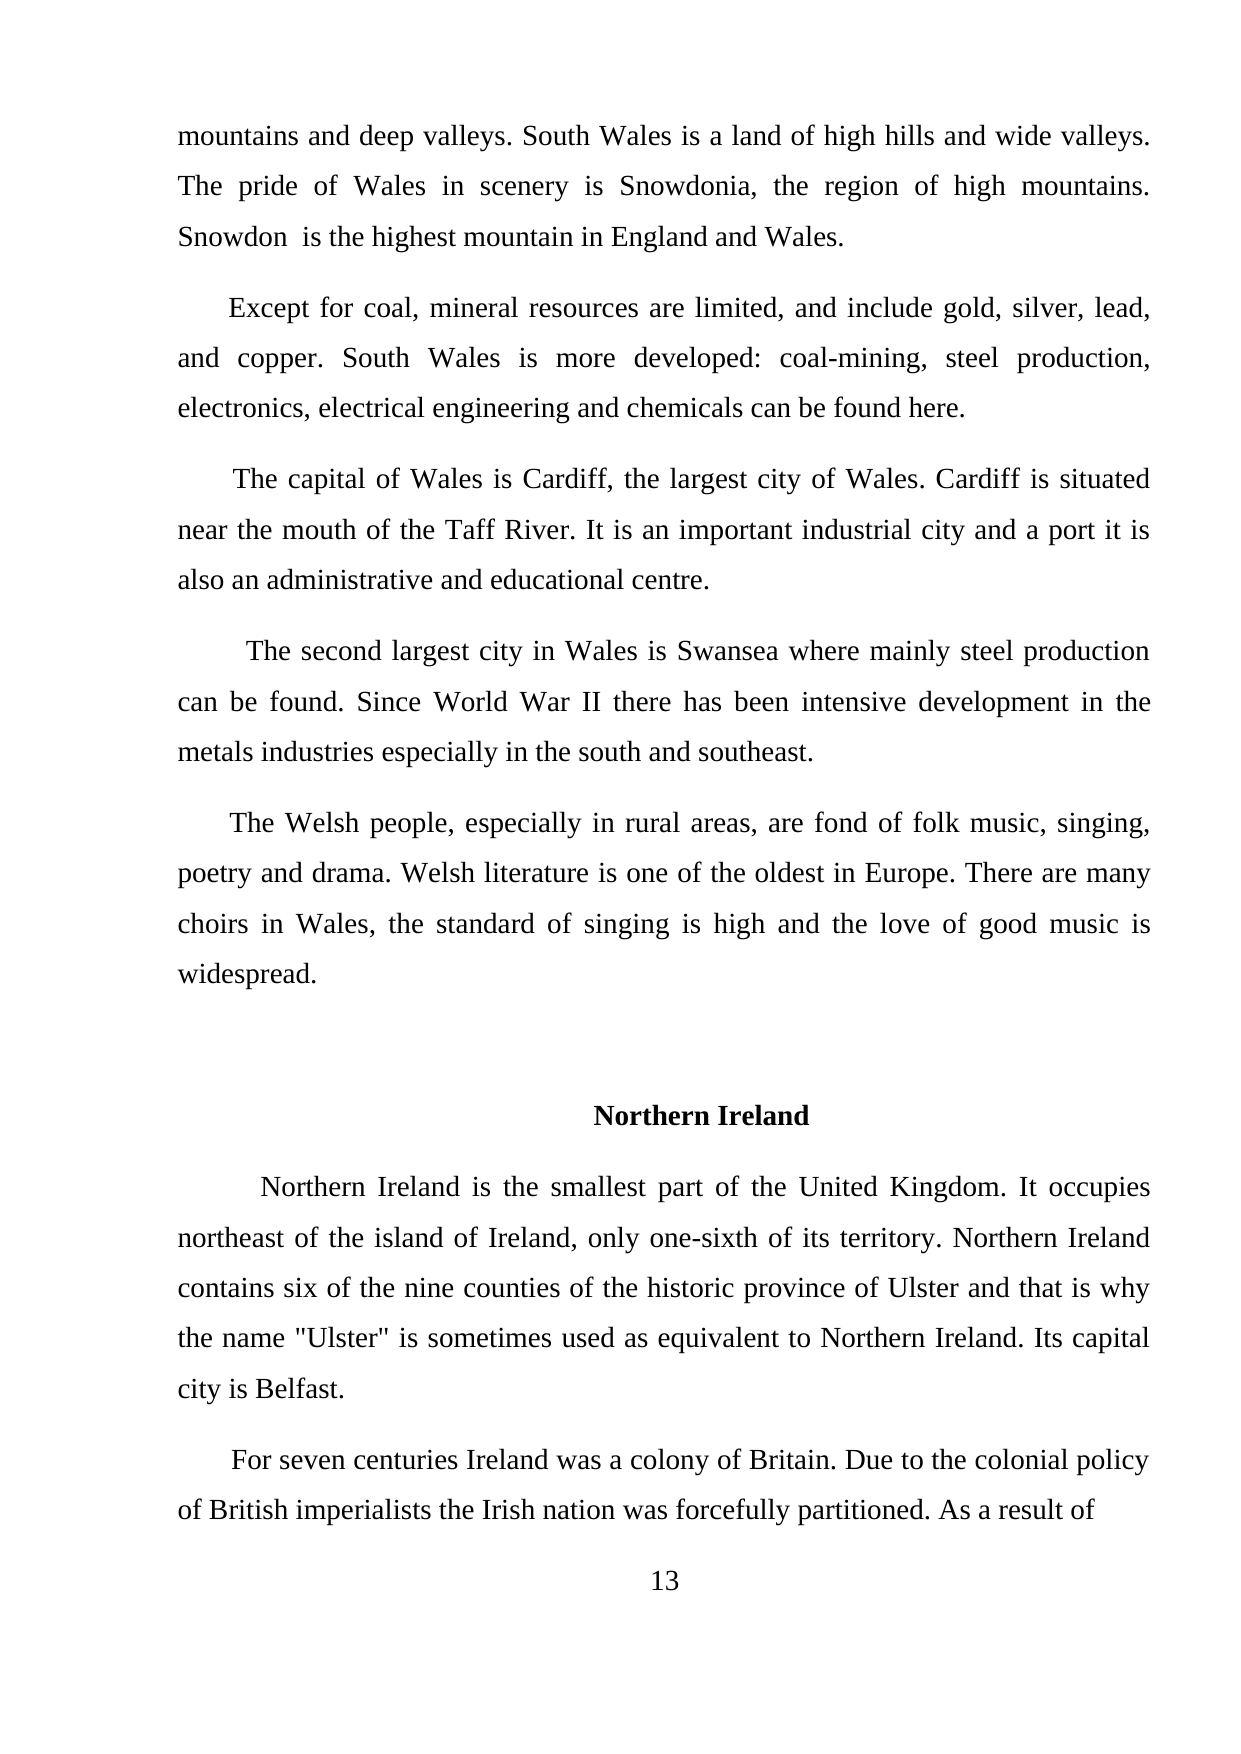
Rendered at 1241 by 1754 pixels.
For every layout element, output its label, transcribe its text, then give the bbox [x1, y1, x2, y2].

text Northern Ireland [177, 1098, 1152, 1132]
text 13 [177, 1563, 1152, 1597]
text Northern Ireland is the smallest part of the United Kingdom. It occupies northeast of the island of Ireland, only one-sixth of its territory. Northern Ireland contains six of the nine counties of the historic province of Ulster and that is why the name "Ulster" is sometimes used as equivalent to Northern Ireland. Its capital city is Belfast. [177, 1169, 1152, 1404]
text The capital of Wales is Cardiff, the largest city of Wales. Cardiff is situated near the mouth of the Taff River. It is an important industrial city and a port it is also an administrative and educational centre. [177, 462, 1152, 596]
text The second largest city in Wales is Swansea where mainly steel production can be found. Since World War II there has been intensive development in the metals industries especially in the south and southeast. [177, 633, 1152, 768]
text mountains and deep valleys. South Wales is a land of high hills and wide valleys. The pride of Wales in scenery is Snowdonia, the region of high mountains. Snowdon is the highest mountain in England and Wales. [177, 118, 1152, 252]
text For seven centuries Ireland was a colony of Britain. Due to the colonial policy of British imperialists the Irish nation was forcefully partitioned. As a result of [177, 1442, 1152, 1526]
text The Welsh people, especially in rural areas, are fond of folk music, singing, poetry and drama. Welsh literature is one of the oldest in Europe. There are many choirs in Wales, the standard of singing is high and the love of good music is widespread. [177, 805, 1152, 990]
text Except for coal, mineral resources are limited, and include gold, silver, lead, and copper. South Wales is more developed: coal-mining, steel production, electronics, electrical engineering and chemicals can be found here. [177, 290, 1152, 424]
